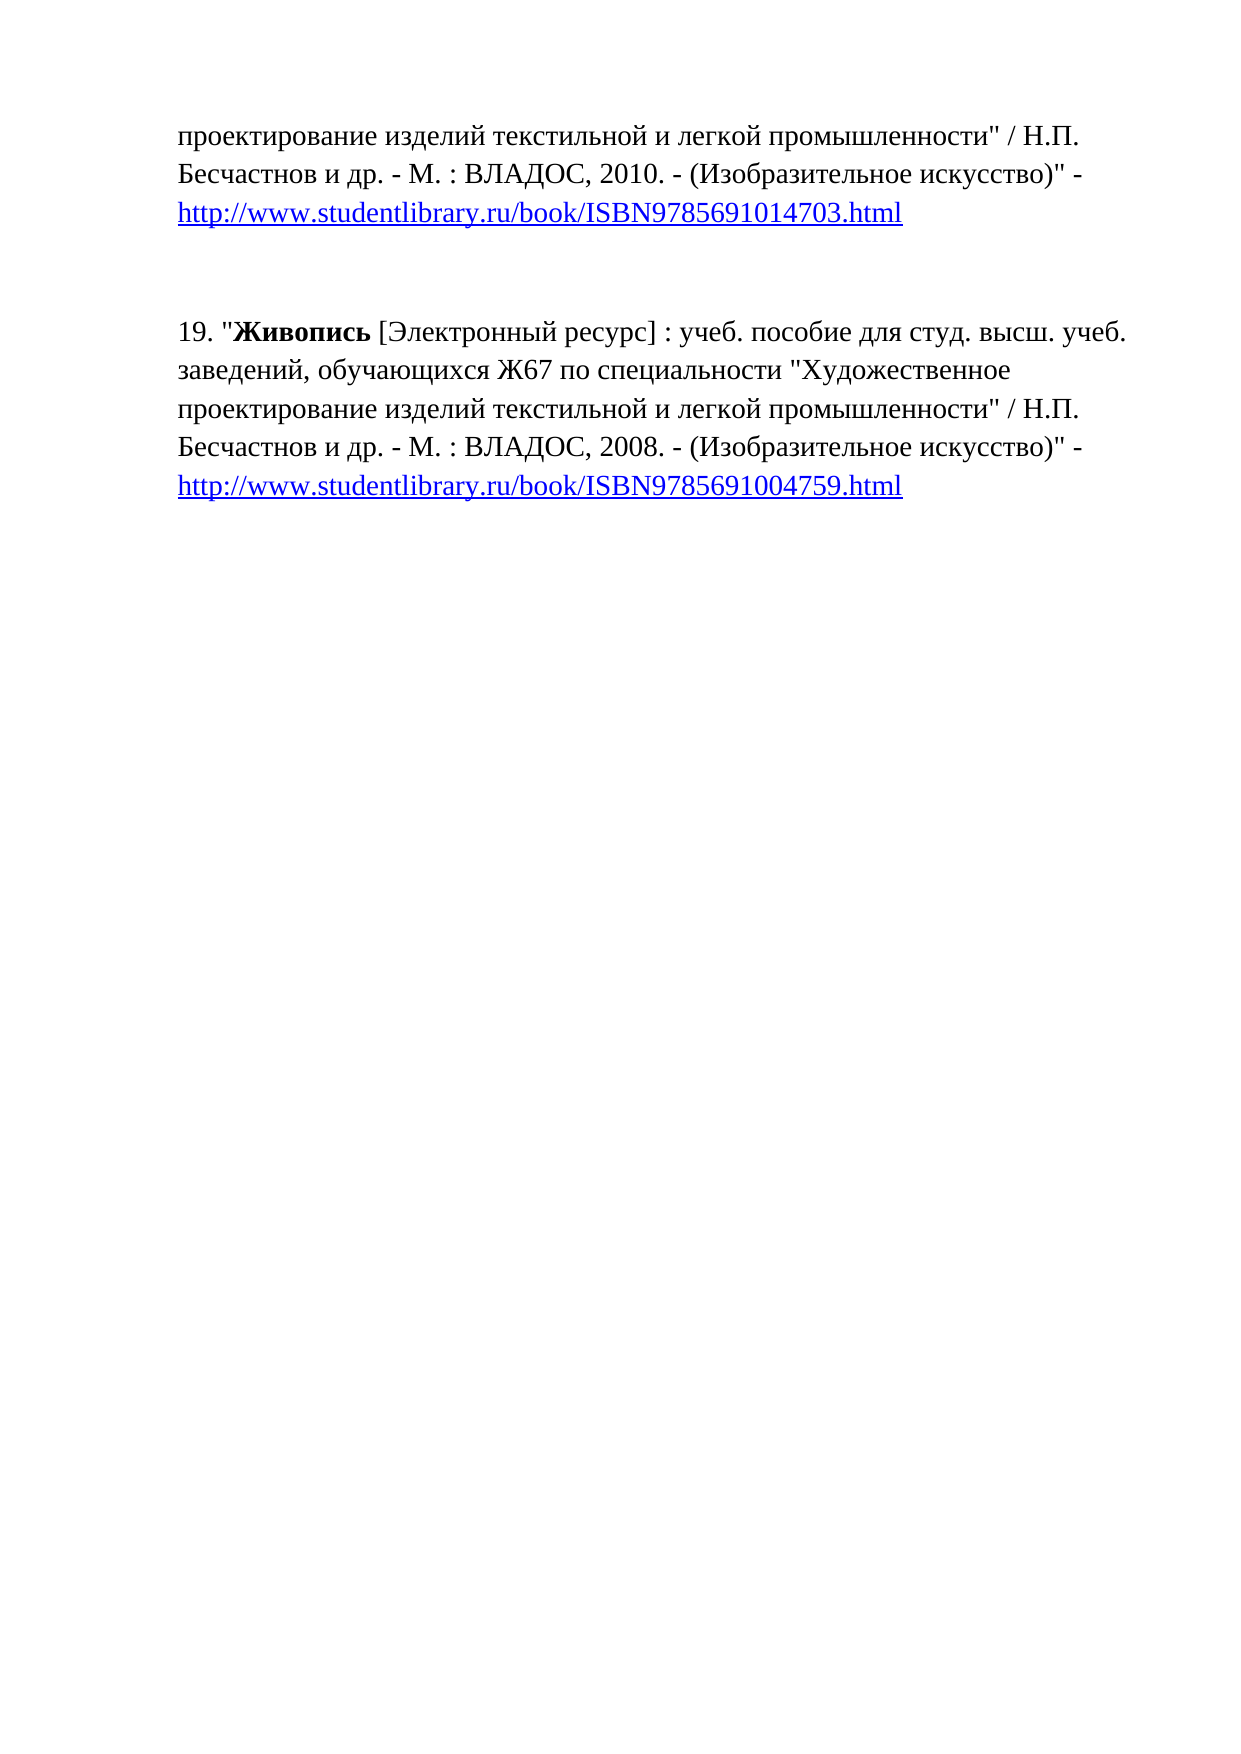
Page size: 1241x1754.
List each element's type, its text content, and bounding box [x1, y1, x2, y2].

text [177, 118, 1152, 229]
text 19. "Живопись [Электронный ресурс] : учеб. пособие для студ. высш. учеб. заведений, обучающихся Ж67 по специальности "Художественное проектирование изделий текстильной и легкой промышленности" / Н.П. Бесчастнов и др. - М. : ВЛАДОС, 2008. - (Изобразительное искусство)" - http://www.studentlibrary.ru/book/ISBN9785691004759.html [177, 314, 1152, 502]
